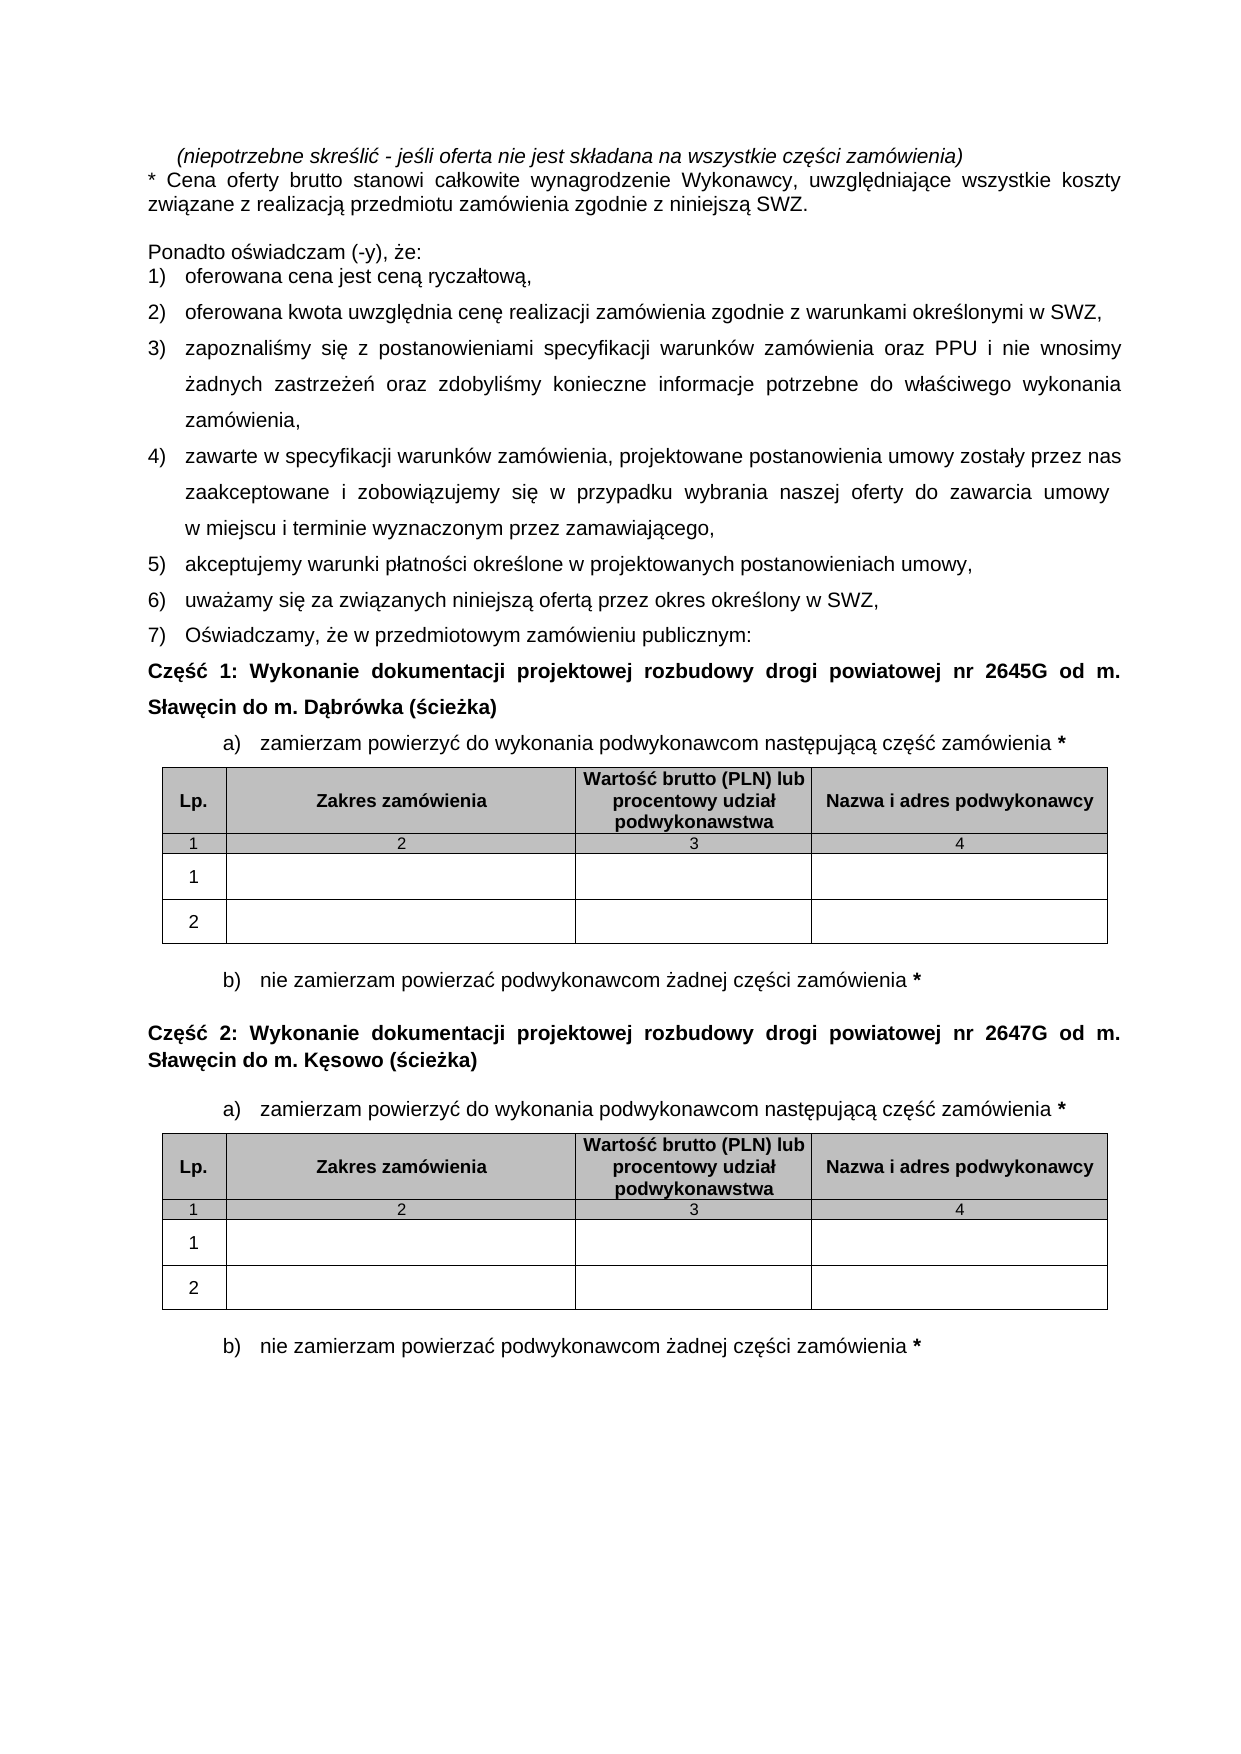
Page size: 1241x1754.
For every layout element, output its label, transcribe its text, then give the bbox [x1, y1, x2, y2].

table_header Wartość brutto (PLN) lub procentowy udział podwykonawstwa [576, 768, 811, 833]
table_cell 1 [163, 834, 226, 853]
table_cell [812, 1266, 1107, 1309]
table_cell 1 [163, 854, 226, 899]
table_cell [227, 854, 575, 899]
table_header Nazwa i adres podwykonawcy [812, 1134, 1107, 1199]
table_cell [227, 900, 575, 943]
table_cell [576, 1220, 811, 1265]
text Część 1: Wykonanie dokumentacji projektowej rozbudowy drogi powiatowej nr 2645G od m. Sławęcin do m. Dąbrówka (ścieżka) [148, 659, 1122, 719]
table_cell 2 [227, 834, 575, 853]
table_cell [812, 1220, 1107, 1265]
text (niepotrzebne skreślić - jeśli oferta nie jest składana na wszystkie części zamówienia) [148, 144, 1122, 168]
table_header Lp. [163, 768, 226, 833]
text Ponadto oświadczam (-y), że: [148, 240, 1122, 264]
text Część 2: Wykonanie dokumentacji projektowej rozbudowy drogi powiatowej nr 2647G od m. Sławęcin do m. Kęsowo (ścieżka) [148, 1019, 1122, 1073]
table_cell [812, 854, 1107, 899]
list Oświadczamy, że w przedmiotowym zamówieniu publicznym: [148, 623, 1122, 647]
table_cell [576, 854, 811, 899]
table_cell [227, 1266, 575, 1309]
table_cell [227, 1220, 575, 1265]
list akceptujemy warunki płatności określone w projektowanych postanowieniach umowy, [148, 551, 1122, 575]
table_cell 4 [812, 1200, 1107, 1219]
list uważamy się za związanych niniejszą ofertą przez okres określony w SWZ, [148, 587, 1122, 611]
table_cell 3 [576, 1200, 811, 1219]
table_cell 4 [812, 834, 1107, 853]
table_cell 2 [163, 1266, 226, 1309]
list zamierzam powierzyć do wykonania podwykonawcom następującą część zamówienia * [223, 1097, 1122, 1121]
table_cell [812, 900, 1107, 943]
list oferowana cena jest ceną ryczałtową, [148, 264, 1122, 288]
table_cell [576, 900, 811, 943]
list zamierzam powierzyć do wykonania podwykonawcom następującą część zamówienia * [223, 731, 1122, 755]
table_cell 1 [163, 1220, 226, 1265]
table_header Zakres zamówienia [227, 768, 575, 833]
list zapoznaliśmy się z postanowieniami specyfikacji warunków zamówienia oraz PPU i nie wnosimy żadnych zastrzeżeń oraz zdobyliśmy konieczne informacje potrzebne do właściwego wykonania zamówienia, [148, 336, 1122, 432]
text * Cena oferty brutto stanowi całkowite wynagrodzenie Wykonawcy, uwzględniające wszystkie koszty związane z realizacją przedmiotu zamówienia zgodnie z niniejszą SWZ. [148, 168, 1122, 216]
list oferowana kwota uwzględnia cenę realizacji zamówienia zgodnie z warunkami określonymi w SWZ, [148, 300, 1122, 324]
list nie zamierzam powierzać podwykonawcom żadnej części zamówienia * [223, 968, 1122, 992]
table_cell 2 [163, 900, 226, 943]
table_header Nazwa i adres podwykonawcy [812, 768, 1107, 833]
list zawarte w specyfikacji warunków zamówienia, projektowane postanowienia umowy zostały przez nas zaakceptowane i zobowiązujemy się w przypadku wybrania naszej oferty do zawarcia umowy w miejscu i terminie wyznaczonym przez zamawiającego, [148, 444, 1122, 539]
table_cell 2 [227, 1200, 575, 1219]
table_header Zakres zamówienia [227, 1134, 575, 1199]
list nie zamierzam powierzać podwykonawcom żadnej części zamówienia * [223, 1334, 1122, 1358]
table_cell [576, 1266, 811, 1309]
table_header Wartość brutto (PLN) lub procentowy udział podwykonawstwa [576, 1134, 811, 1199]
table_header Lp. [163, 1134, 226, 1199]
table_cell 1 [163, 1200, 226, 1219]
table_cell 3 [576, 834, 811, 853]
